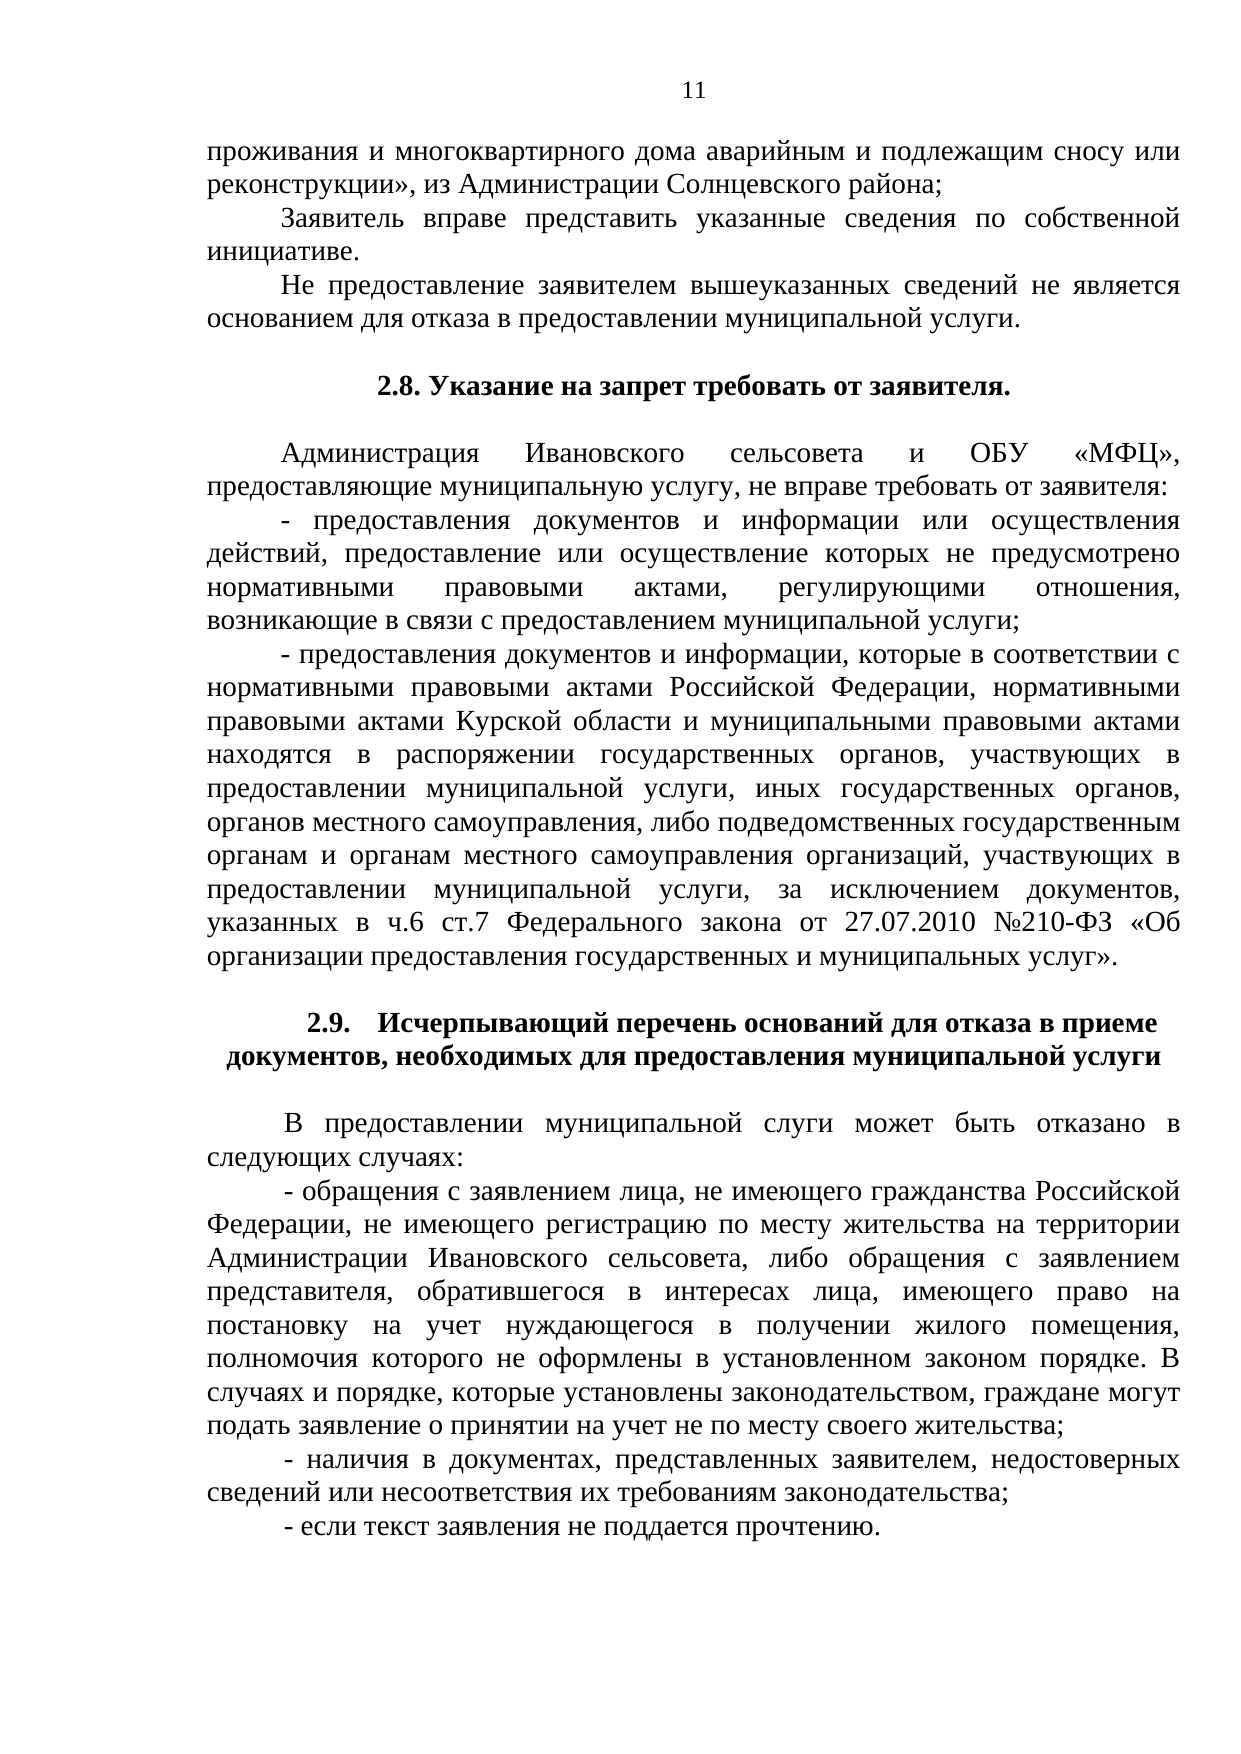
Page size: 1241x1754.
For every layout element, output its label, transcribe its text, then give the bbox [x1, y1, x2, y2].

text - обращения с заявлением лица, не имеющего гражданства Российской Федерации, не имеющего регистрацию по месту жительства на территории Администрации Ивановского сельсовета, либо обращения с заявлением представителя, обратившегося в интересах лица, имеющего право на постановку на учет нуждающегося в получении жилого помещения, полномочия которого не оформлены в установленном законом порядке. В случаях и порядке, которые установлены законодательством, граждане могут подать заявление о принятии на учет не по месту своего жительства; [207, 1173, 1181, 1441]
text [207, 133, 1181, 200]
text Не предоставление заявителем вышеуказанных сведений не является основанием для отказа в предоставлении муниципальной услуги. [207, 267, 1181, 334]
text 2.9. Исчерпывающий перечень оснований для отказа в приеме документов, необходимых для предоставления муниципальной услуги [207, 1005, 1181, 1072]
text 2.8. Указание на запрет требовать от заявителя. [207, 368, 1181, 401]
text - если текст заявления не поддается прочтению. [207, 1508, 1181, 1542]
text В предоставлении муниципальной слуги может быть отказано в следующих случаях: [207, 1106, 1181, 1173]
text Администрация Ивановского сельсовета и ОБУ «МФЦ», предоставляющие муниципальную услугу, не вправе требовать от заявителя: [207, 435, 1181, 502]
text - предоставления документов и информации или осуществления действий, предоставление или осуществление которых не предусмотрено нормативными правовыми актами, регулирующими отношения, возникающие в связи с предоставлением муниципальной услуги; [207, 502, 1181, 636]
text Заявитель вправе представить указанные сведения по собственной инициативе. [207, 200, 1181, 267]
text - наличия в документах, представленных заявителем, недостоверных сведений или несоответствия их требованиям законодательства; [207, 1441, 1181, 1508]
text - предоставления документов и информации, которые в соответствии с нормативными правовыми актами Российской Федерации, нормативными правовыми актами Курской области и муниципальными правовыми актами находятся в распоряжении государственных органов, участвующих в предоставлении муниципальной услуги, иных государственных органов, органов местного самоуправления, либо подведомственных государственным органам и органам местного самоуправления организаций, участвующих в предоставлении муниципальной услуги, за исключением документов, указанных в ч.6 ст.7 Федерального закона от 27.07.2010 №210-ФЗ «Об организации предоставления государственных и муниципальных услуг». [207, 636, 1181, 971]
